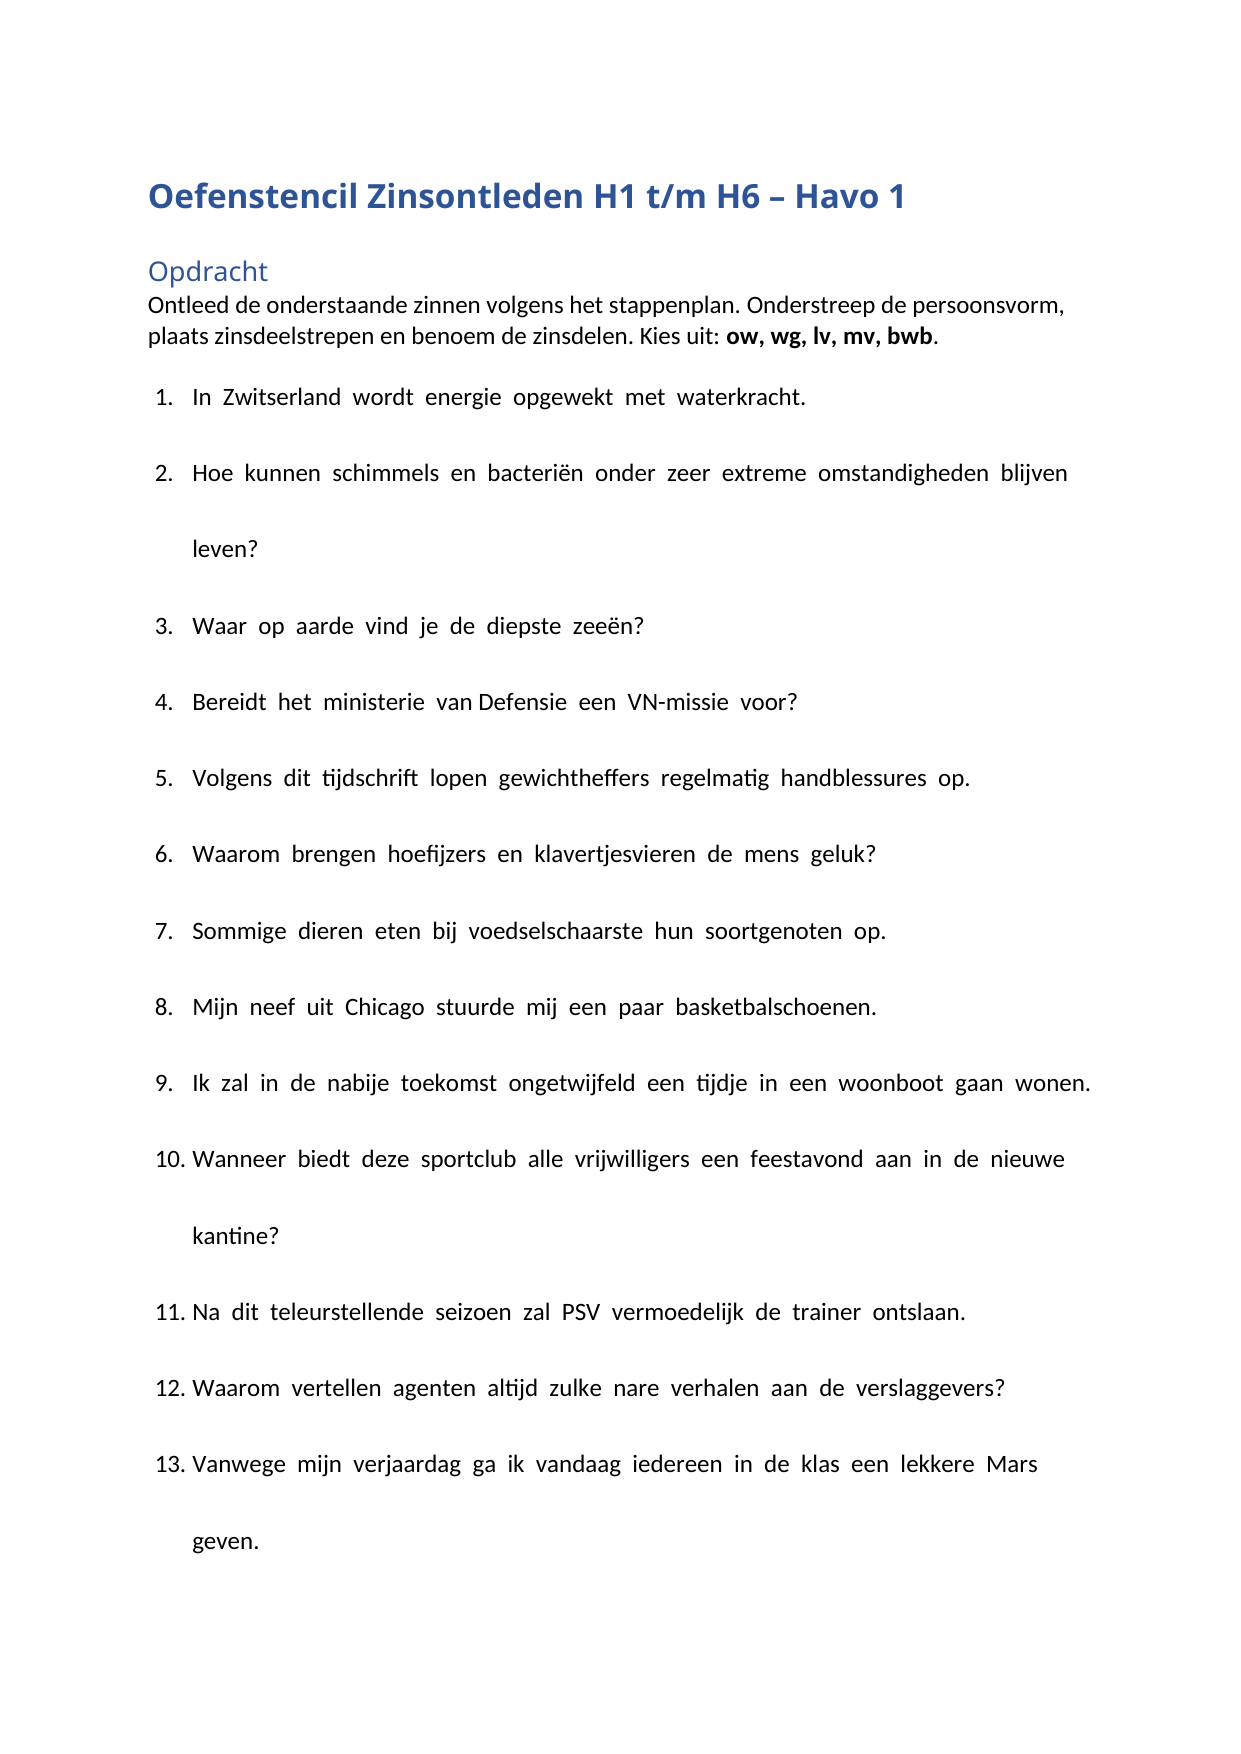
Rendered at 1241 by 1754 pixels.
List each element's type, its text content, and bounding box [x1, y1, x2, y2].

list Vanwege mijn verjaardag ga ik vandaag iedereen in de klas een lekkere Mars geven. [154, 1449, 1093, 1555]
subtitle Opdracht [148, 253, 1093, 289]
list Waarom vertellen agenten altijd zulke nare verhalen aan de verslaggevers? [154, 1372, 1093, 1403]
list Hoe kunnen schimmels en bacteriën onder zeer extreme omstandigheden blijven leven? [154, 457, 1093, 564]
list Ik zal in de nabije toekomst ongetwijfeld een tijdje in een woonboot gaan wonen. [154, 1067, 1093, 1098]
list Wanneer biedt deze sportclub alle vrijwilligers een feestavond aan in de nieuwe kantine? [154, 1144, 1093, 1250]
list Waar op aarde vind je de diepste zeeën? [154, 610, 1093, 640]
list Volgens dit tijdschrift lopen gewichtheffers regelmatig handblessures op. [154, 762, 1093, 793]
list Waarom brengen hoefijzers en klavertjesvieren de mens geluk? [154, 839, 1093, 869]
subtitle Oefenstencil Zinsontleden H1 t/m H6 – Havo 1 [148, 173, 1093, 218]
list Bereidt het ministerie van Defensie een VN-missie voor? [154, 686, 1093, 717]
list Na dit teleurstellende seizoen zal PSV vermoedelijk de trainer ontslaan. [154, 1296, 1093, 1327]
text Ontleed de onderstaande zinnen volgens het stappenplan. Onderstreep de persoonsvorm, plaats zinsdeelstrepen en benoem de zinsdelen. Kies uit: ow, wg, lv, mv, bwb. [148, 289, 1093, 351]
list Sommige dieren eten bij voedselschaarste hun soortgenoten op. [154, 915, 1093, 945]
list Mijn neef uit Chicago stuurde mij een paar basketbalschoenen. [154, 991, 1093, 1022]
list In Zwitserland wordt energie opgewekt met waterkracht. [154, 381, 1093, 412]
